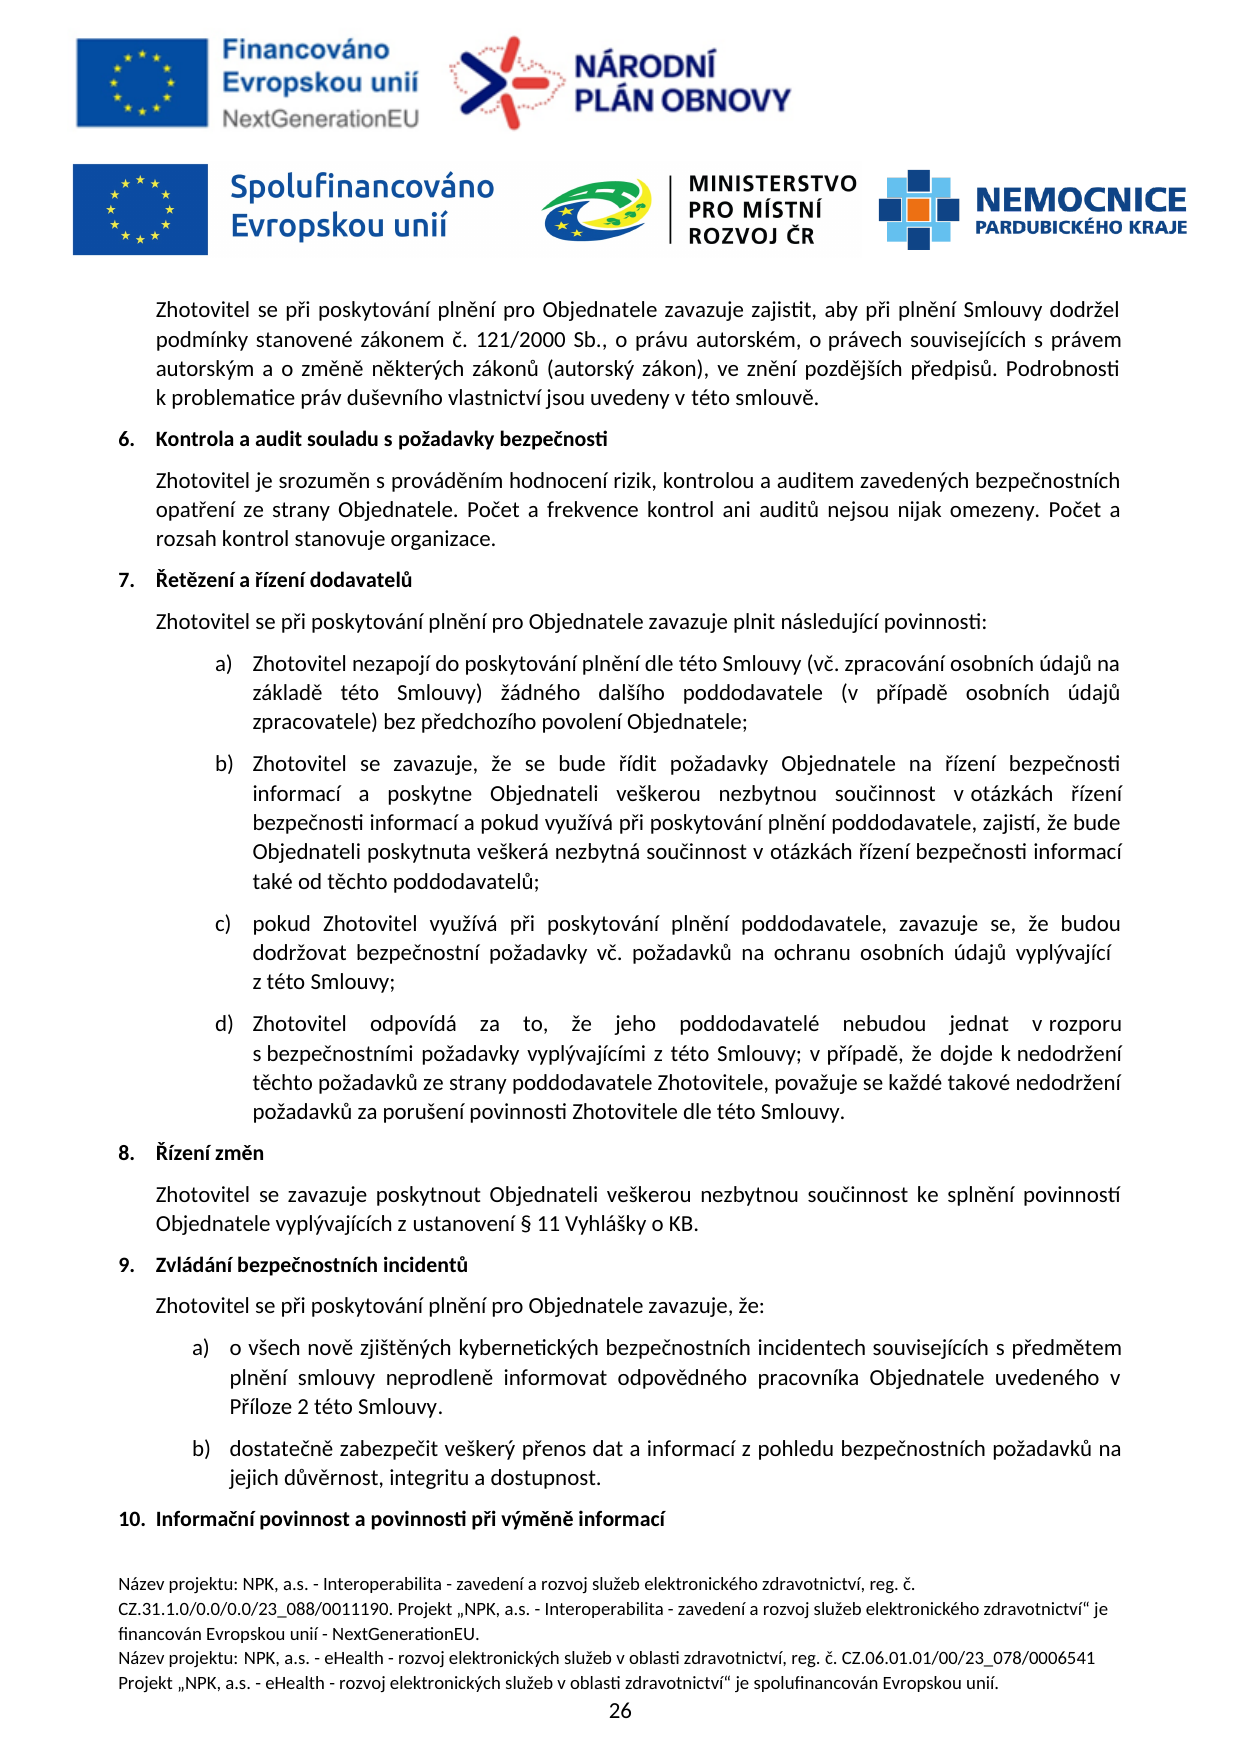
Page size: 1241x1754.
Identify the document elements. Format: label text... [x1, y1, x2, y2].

text Zhotovitel se při poskytování plnění pro Objednatele zavazuje plnit následující povinnosti: [156, 607, 1122, 635]
picture [877, 168, 1187, 251]
list Zhotovitel nezapojí do poskytování plnění dle této Smlouvy (vč. zpracování osobních údajů na základě této Smlouvy) žádného dalšího poddodavatele (v případě osobních údajů zpracovatele) bez předchozího povolení Objednatele; [215, 649, 1122, 735]
list pokud Zhotovitel využívá při poskytování plnění poddodavatele, zavazuje se, že budou dodržovat bezpečnostní požadavky vč. požadavků na ochranu osobních údajů vyplývající z této Smlouvy; [215, 909, 1122, 995]
text Zhotovitel se při poskytování plnění pro Objednatele zavazuje, že: [155, 1291, 1122, 1319]
list Zhotovitel se zavazuje, že se bude řídit požadavky Objednatele na řízení bezpečnosti informací a poskytne Objednateli veškerou nezbytnou součinnost v otázkách řízení bezpečnosti informací a pokud využívá při poskytování plnění poddodavatele, zajistí, že bude Objednateli poskytnuta veškerá nezbytná součinnost v otázkách řízení bezpečnosti informací také od těchto poddodavatelů; [215, 749, 1122, 895]
list Informační povinnost a povinnosti při výměně informací [118, 1505, 1122, 1532]
picture [70, 161, 863, 258]
text Zhotovitel se zavazuje poskytnout Objednateli veškerou nezbytnou součinnost ke splnění povinností Objednatele vyplývajících z ustanovení § 11 Vyhlášky o KB. [156, 1180, 1122, 1237]
list Řízení změn [118, 1139, 1122, 1166]
list dostatečně zabezpečit veškerý přenos dat a informací z pohledu bezpečnostních požadavků na jejich důvěrnost, integritu a dostupnost. [192, 1434, 1122, 1491]
list Kontrola a audit souladu s požadavky bezpečnosti [118, 425, 1122, 452]
text Zhotovitel se při poskytování plnění pro Objednatele zavazuje zajistit, aby při plnění Smlouvy dodržel podmínky stanovené zákonem č. 121/2000 Sb., o právu autorském, o právech souvisejících s právem autorským a o změně některých zákonů (autorský zákon), ve znění pozdějších předpisů. Podrobnosti k problematice práv duševního vlastnictví jsou uvedeny v této smlouvě. [156, 295, 1122, 411]
list Zvládání bezpečnostních incidentů [118, 1251, 1122, 1278]
list o všech nově zjištěných kybernetických bezpečnostních incidentech souvisejících s předmětem plnění smlouvy neprodleně informovat odpovědného pracovníka Objednatele uvedeného v Příloze 2 této Smlouvy. [192, 1333, 1122, 1420]
text Zhotovitel je srozuměn s prováděním hodnocení rizik, kontrolou a auditem zavedených bezpečnostních opatření ze strany Objednatele. Počet a frekvence kontrol ani auditů nejsou nijak omezeny. Počet a rozsah kontrol stanovuje organizace. [156, 466, 1122, 552]
list Řetězení a řízení dodavatelů [118, 566, 1122, 593]
picture [67, 7, 812, 155]
list Zhotovitel odpovídá za to, že jeho poddodavatelé nebudou jednat v rozporu s bezpečnostními požadavky vyplývajícími z této Smlouvy; v případě, že dojde k nedodržení těchto požadavků ze strany poddodavatele Zhotovitele, považuje se každé takové nedodržení požadavků za porušení povinnosti Zhotovitele dle této Smlouvy. [215, 1009, 1122, 1125]
